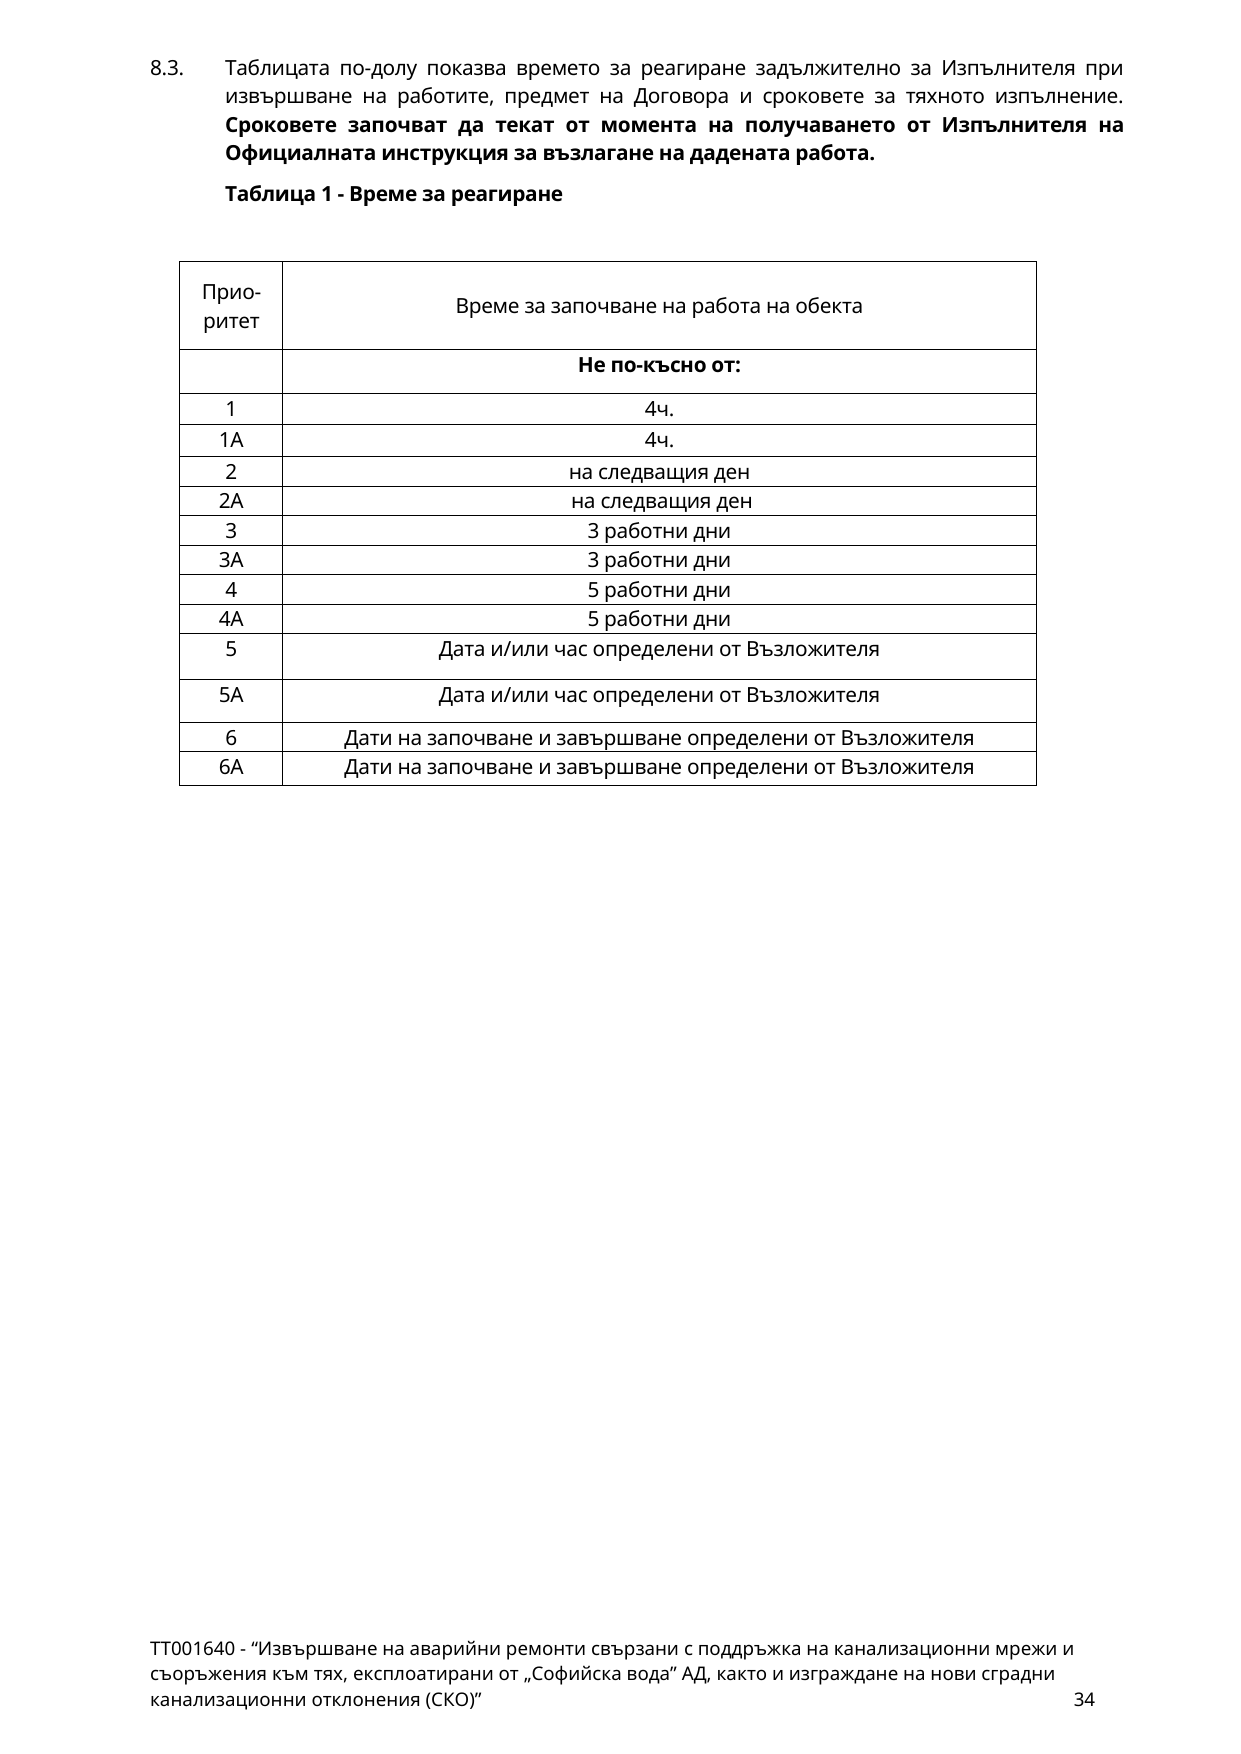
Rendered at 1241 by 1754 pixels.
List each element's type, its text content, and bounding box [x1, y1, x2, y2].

table_cell 4 [180, 575, 282, 603]
table_header Прио-ритет [180, 262, 282, 349]
table_cell 4A [180, 605, 282, 633]
table_cell Дати на започване и завършване определени от Възложителя [283, 752, 1036, 785]
table_cell 6 [180, 723, 282, 751]
text Таблица 1 - Време за реагиране [225, 179, 1125, 208]
table_cell 5 работни дни [283, 575, 1036, 603]
table_cell 3 работни дни [283, 546, 1036, 574]
table_cell 4ч. [283, 425, 1036, 456]
table_cell Дата и/или час определени от Възложителя [283, 680, 1036, 722]
table_cell 2A [180, 487, 282, 515]
table_cell 5 [180, 634, 282, 679]
table_cell 3 работни дни [283, 516, 1036, 544]
table_cell Дата и/или час определени от Възложителя [283, 634, 1036, 679]
table_header Време за започване на работа на обекта [283, 262, 1036, 349]
table_cell 3 [180, 516, 282, 544]
table_cell на следващия ден [283, 487, 1036, 515]
table_cell Не по-късно от: [283, 350, 1036, 393]
table_cell 3A [180, 546, 282, 574]
table_cell 1 [180, 394, 282, 424]
table_cell 5 работни дни [283, 605, 1036, 633]
table_cell 5A [180, 680, 282, 722]
table_cell 4ч. [283, 394, 1036, 424]
table_cell Дати на започване и завършване определени от Възложителя [283, 723, 1036, 751]
table_cell [180, 350, 282, 393]
table_cell на следващия ден [283, 457, 1036, 486]
list Таблицата по-долу показва времето за реагиране задължително за Изпълнителя при извършване на работите, предмет на Договора и сроковете за тяхното изпълнение. Сроковете започват да текат от момента на получаването от Изпълнителя на Официалната инструкция за възлагане на дадената работа. [150, 53, 1125, 167]
table_cell 6A [180, 752, 282, 785]
table_cell 1A [180, 425, 282, 456]
table_cell 2 [180, 457, 282, 486]
